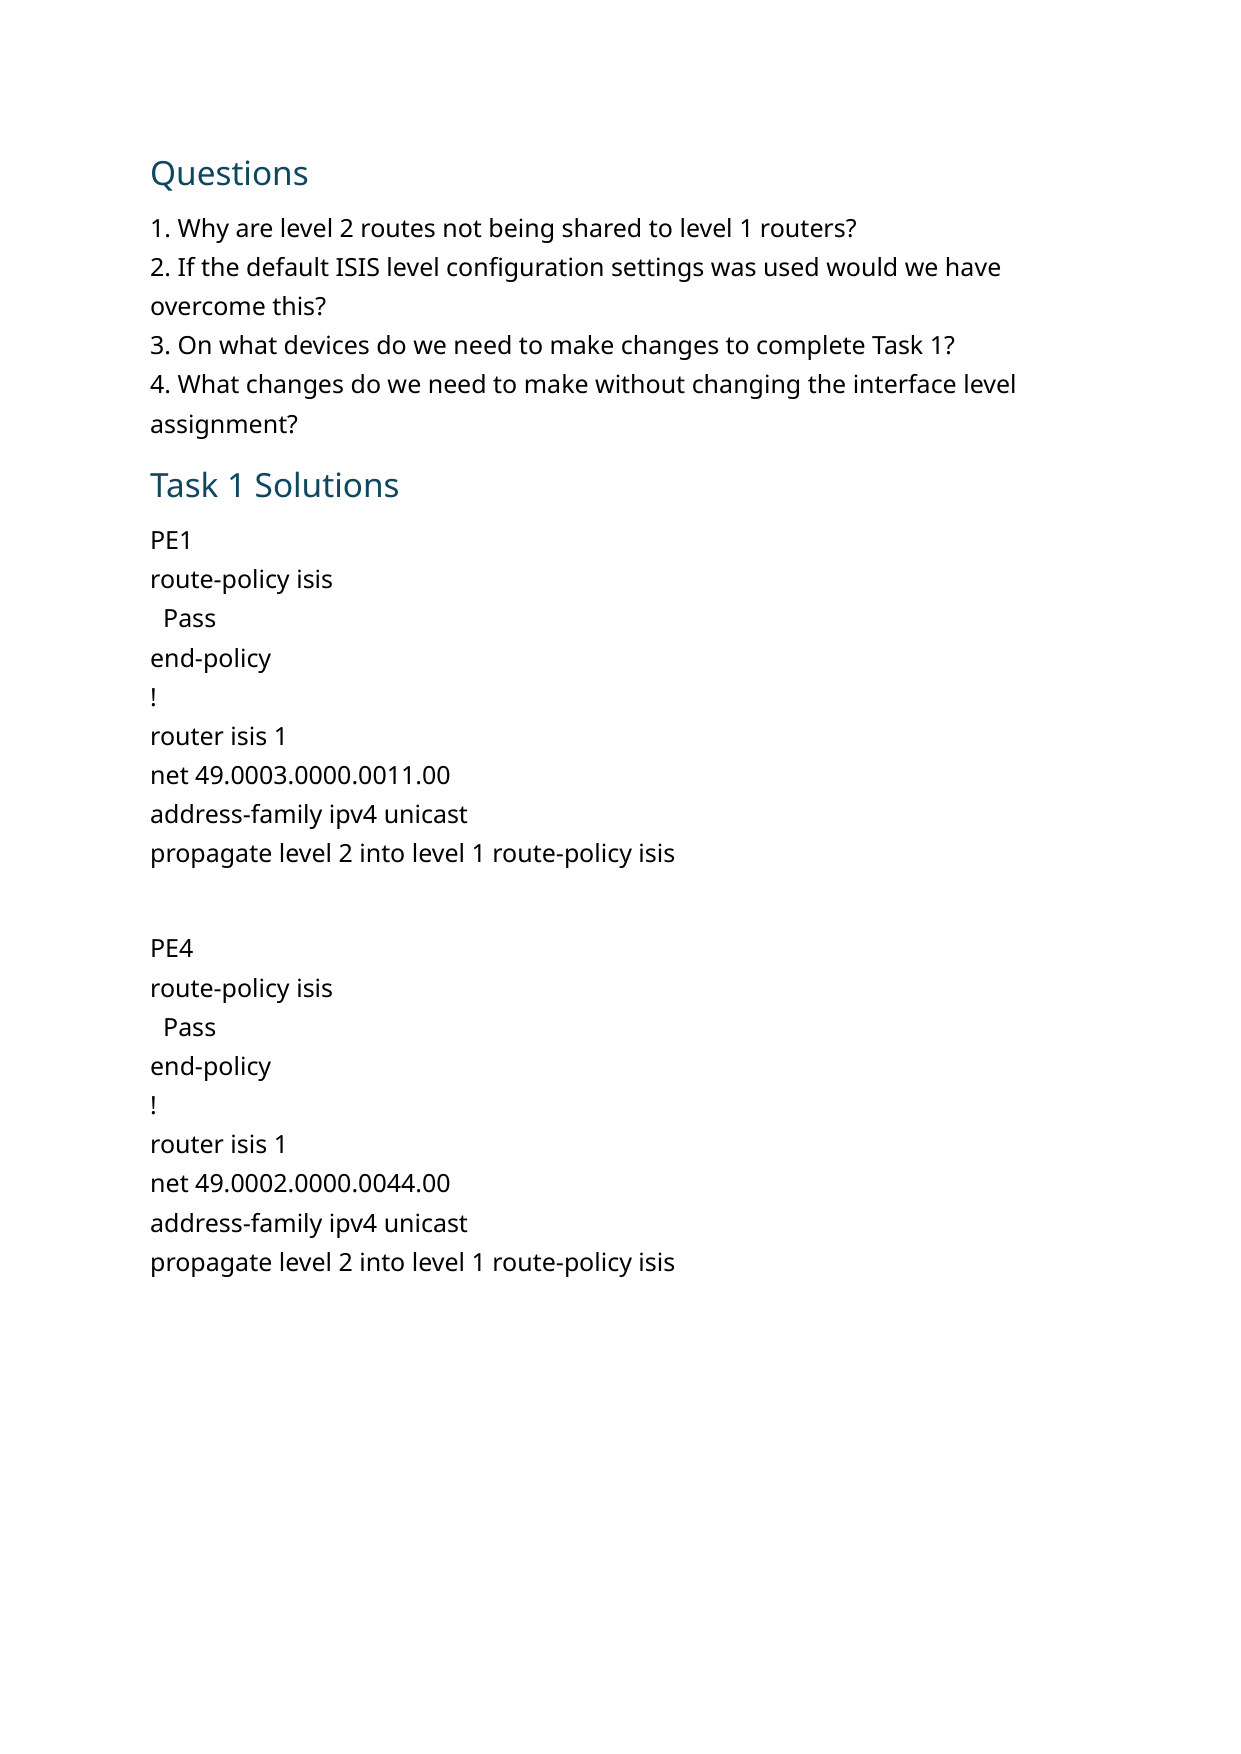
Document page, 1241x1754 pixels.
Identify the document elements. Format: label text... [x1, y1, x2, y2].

text 1. Why are level 2 routes not being shared to level 1 routers? 2. If the default ISIS level configuration settings was used would we have overcome this? 3. On what devices do we need to make changes to complete Task 1? 4. What changes do we need to make without changing the interface level assignment? [150, 211, 1090, 440]
text PE1 route-policy isis Pass end-policy ! router isis 1 net 49.0003.0000.0011.00 address-family ipv4 unicast propagate level 2 into level 1 route-policy isis [150, 523, 1090, 909]
subtitle Task 1 Solutions [150, 462, 1090, 508]
subtitle Questions [150, 150, 1090, 195]
text PE4 route-policy isis Pass end-policy ! router isis 1 net 49.0002.0000.0044.00 address-family ipv4 unicast propagate level 2 into level 1 route-policy isis [150, 931, 1090, 1278]
